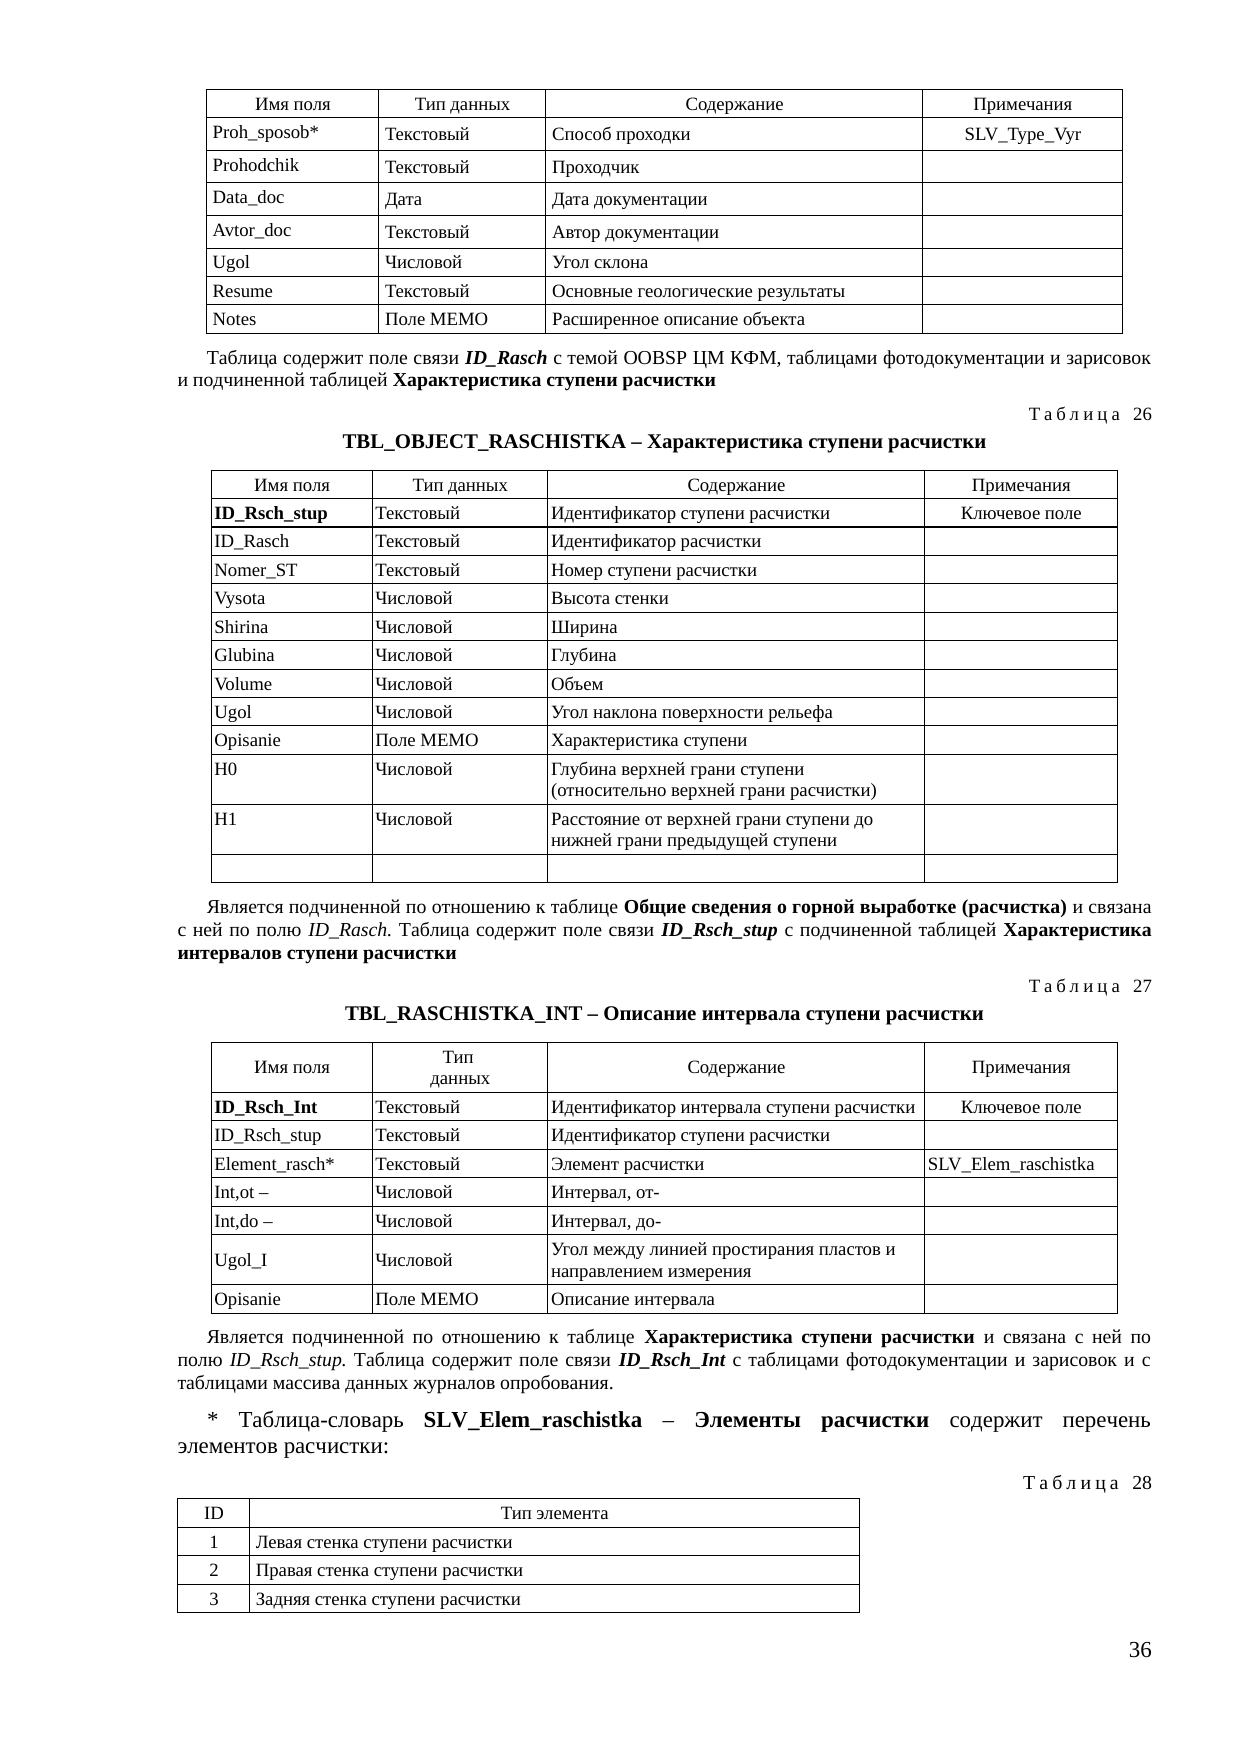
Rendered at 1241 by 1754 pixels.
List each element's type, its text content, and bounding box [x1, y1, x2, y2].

table_cell Идентификатор ступени расчистки [548, 499, 924, 526]
table_cell Текстовый [373, 1121, 547, 1149]
table_cell [923, 151, 1122, 182]
table_header Примечания [925, 1043, 1117, 1092]
table_cell Ключевое поле [925, 499, 1117, 526]
table_cell Автор документации [546, 216, 922, 247]
table_cell Opisanie [212, 726, 372, 754]
table_cell 2 [178, 1556, 249, 1584]
table_cell 1 [178, 1528, 249, 1555]
table_cell Текстовый [373, 528, 547, 555]
table_cell Поле МЕМО [373, 726, 547, 754]
table_cell [212, 855, 372, 882]
table_cell Текстовый [379, 151, 545, 182]
table_header Имя поля [212, 471, 372, 498]
table_cell Номер ступени расчистки [548, 556, 924, 583]
text * Таблица-словарь SLV_Elem_raschistka – Элементы расчистки содержит перечень элементов расчистки: [177, 1406, 1152, 1459]
table_header Имя поля [212, 1043, 372, 1092]
table_cell Nomer_ST [212, 556, 372, 583]
text Таблица 28 [177, 1471, 1152, 1494]
text TBL_RASCHISTKA_INT – Описание интервала ступени расчистки [177, 1001, 1152, 1025]
table_cell Числовой [373, 584, 547, 612]
table_cell [925, 805, 1117, 854]
table_cell Элемент расчистки [548, 1150, 924, 1177]
table_cell [925, 670, 1117, 697]
table_cell Volume [212, 670, 372, 697]
table_cell Shirina [212, 613, 372, 640]
table_cell Идентификатор ступени расчистки [548, 1121, 924, 1149]
table_cell [925, 1285, 1117, 1312]
table_cell SLV_Elem_raschistka [925, 1150, 1117, 1177]
table_cell Основные геологические результаты [546, 277, 922, 304]
table_cell H1 [212, 805, 372, 854]
table_cell Ugol_I [212, 1235, 372, 1284]
table_cell Числовой [373, 613, 547, 640]
table_cell Глубина [548, 641, 924, 668]
table_cell Описание интервала [548, 1285, 924, 1312]
table_cell Текстовый [373, 1150, 547, 1177]
table_cell Текстовый [379, 118, 545, 150]
table_cell [925, 556, 1117, 583]
table_cell Способ проходки [546, 118, 922, 150]
table_cell Правая стенка ступени расчистки [250, 1556, 859, 1584]
table_header Содержание [546, 90, 922, 117]
table_header Тип данных [373, 471, 547, 498]
table_cell ID_Rsch_Int [212, 1093, 372, 1120]
table_cell Текстовый [373, 499, 547, 526]
table_cell Opisanie [212, 1285, 372, 1312]
table_cell 3 [178, 1585, 249, 1612]
table_cell Левая стенка ступени расчистки [250, 1528, 859, 1555]
table_cell Glubina [212, 641, 372, 668]
table_cell ID_Rasch [212, 528, 372, 555]
table_cell Числовой [373, 1207, 547, 1234]
table_header Примечания [925, 471, 1117, 498]
table_cell SLV_Type_Vyr [923, 118, 1122, 150]
table_cell Задняя стенка ступени расчистки [250, 1585, 859, 1612]
table_cell Числовой [373, 698, 547, 725]
table_cell Проходчик [546, 151, 922, 182]
table_cell [923, 305, 1122, 333]
table_cell Числовой [373, 670, 547, 697]
table_cell [925, 1178, 1117, 1206]
table_cell Element_rasch* [212, 1150, 372, 1177]
table_cell [925, 613, 1117, 640]
table_cell Числовой [373, 1235, 547, 1284]
table_header Примечания [923, 90, 1122, 117]
table_cell [923, 277, 1122, 304]
table_header Тип данных [373, 1043, 547, 1092]
table_cell Текстовый [379, 277, 545, 304]
table_header Содержание [548, 1043, 924, 1092]
table_cell Числовой [373, 755, 547, 804]
table_cell Расширенное описание объекта [546, 305, 922, 333]
table_cell Текстовый [373, 556, 547, 583]
table_cell Дата [379, 183, 545, 215]
table_cell Prohodchik [207, 151, 378, 182]
table_cell [923, 216, 1122, 247]
table_header ID [178, 1499, 249, 1527]
table_cell Интервал, от- [548, 1178, 924, 1206]
table_cell [925, 1207, 1117, 1234]
table_cell Int,ot – [212, 1178, 372, 1206]
table_cell [925, 726, 1117, 754]
table_cell Data_doc [207, 183, 378, 215]
table_cell Notes [207, 305, 378, 333]
table_cell ID_Rsch_stup [212, 499, 372, 526]
table_cell [548, 855, 924, 882]
table_cell [925, 698, 1117, 725]
table_cell [925, 528, 1117, 555]
table_cell Поле МЕМО [373, 1285, 547, 1312]
table_cell Характеристика ступени [548, 726, 924, 754]
table_header Тип элемента [250, 1499, 859, 1527]
table_cell [925, 1235, 1117, 1284]
text Таблица содержит поле связи ID_Rasch с темой OOBSP ЦМ КФМ, таблицами фотодокументации и зарисовок и подчиненной таблицей Характеристика ступени расчистки [177, 346, 1152, 391]
table_cell Идентификатор интервала ступени расчистки [548, 1093, 924, 1120]
table_cell Угол наклона поверхности рельефа [548, 698, 924, 725]
table_header Тип данных [379, 90, 545, 117]
table_header Имя поля [207, 90, 378, 117]
table_cell Глубина верхней грани ступени (относительно верхней грани расчистки) [548, 755, 924, 804]
table_cell Avtor_doc [207, 216, 378, 247]
text TBL_OBJECT_RASCHISTKA – Характеристика ступени расчистки [177, 429, 1152, 453]
table_cell Угол склона [546, 249, 922, 276]
table_cell Текстовый [379, 216, 545, 247]
table_cell [923, 183, 1122, 215]
table_cell Proh_sposob* [207, 118, 378, 150]
table_cell Дата документации [546, 183, 922, 215]
text Таблица 26 [177, 404, 1152, 424]
table_cell Числовой [373, 1178, 547, 1206]
table_cell [925, 755, 1117, 804]
table_cell Ugol [207, 249, 378, 276]
table_cell [925, 641, 1117, 668]
table_cell Resume [207, 277, 378, 304]
table_cell Угол между линией простирания пластов и направлением измерения [548, 1235, 924, 1284]
table_cell Поле МЕМО [379, 305, 545, 333]
table_cell [925, 1121, 1117, 1149]
text Является подчиненной по отношению к таблице Общие сведения о горной выработке (расчистка) и связана с ней по полю ID_Rasch. Таблица содержит поле связи ID_Rsch_stup с подчиненной таблицей Характеристика интервалов ступени расчистки [177, 895, 1152, 963]
table_cell Числовой [373, 641, 547, 668]
table_cell Идентификатор расчистки [548, 528, 924, 555]
table_cell [925, 584, 1117, 612]
table_cell Ugol [212, 698, 372, 725]
table_cell [923, 249, 1122, 276]
table_cell ID_Rsch_stup [212, 1121, 372, 1149]
table_cell Ширина [548, 613, 924, 640]
text Является подчиненной по отношению к таблице Характеристика ступени расчистки и связана с ней по полю ID_Rsch_stup. Таблица содержит поле связи ID_Rsch_Int с таблицами фотодокументации и зарисовок и с таблицами массива данных журналов опробования. [177, 1325, 1152, 1394]
table_cell Расстояние от верхней грани ступени до нижней грани предыдущей ступени [548, 805, 924, 854]
table_cell Высота стенки [548, 584, 924, 612]
table_cell Интервал, до- [548, 1207, 924, 1234]
table_cell Vysota [212, 584, 372, 612]
table_cell Текстовый [373, 1093, 547, 1120]
table_cell Int,do – [212, 1207, 372, 1234]
table_cell Ключевое поле [925, 1093, 1117, 1120]
table_cell [373, 855, 547, 882]
table_cell Объем [548, 670, 924, 697]
text Таблица 27 [177, 976, 1152, 997]
table_header Содержание [548, 471, 924, 498]
table_cell H0 [212, 755, 372, 804]
table_cell [925, 855, 1117, 882]
table_cell Числовой [379, 249, 545, 276]
table_cell Числовой [373, 805, 547, 854]
